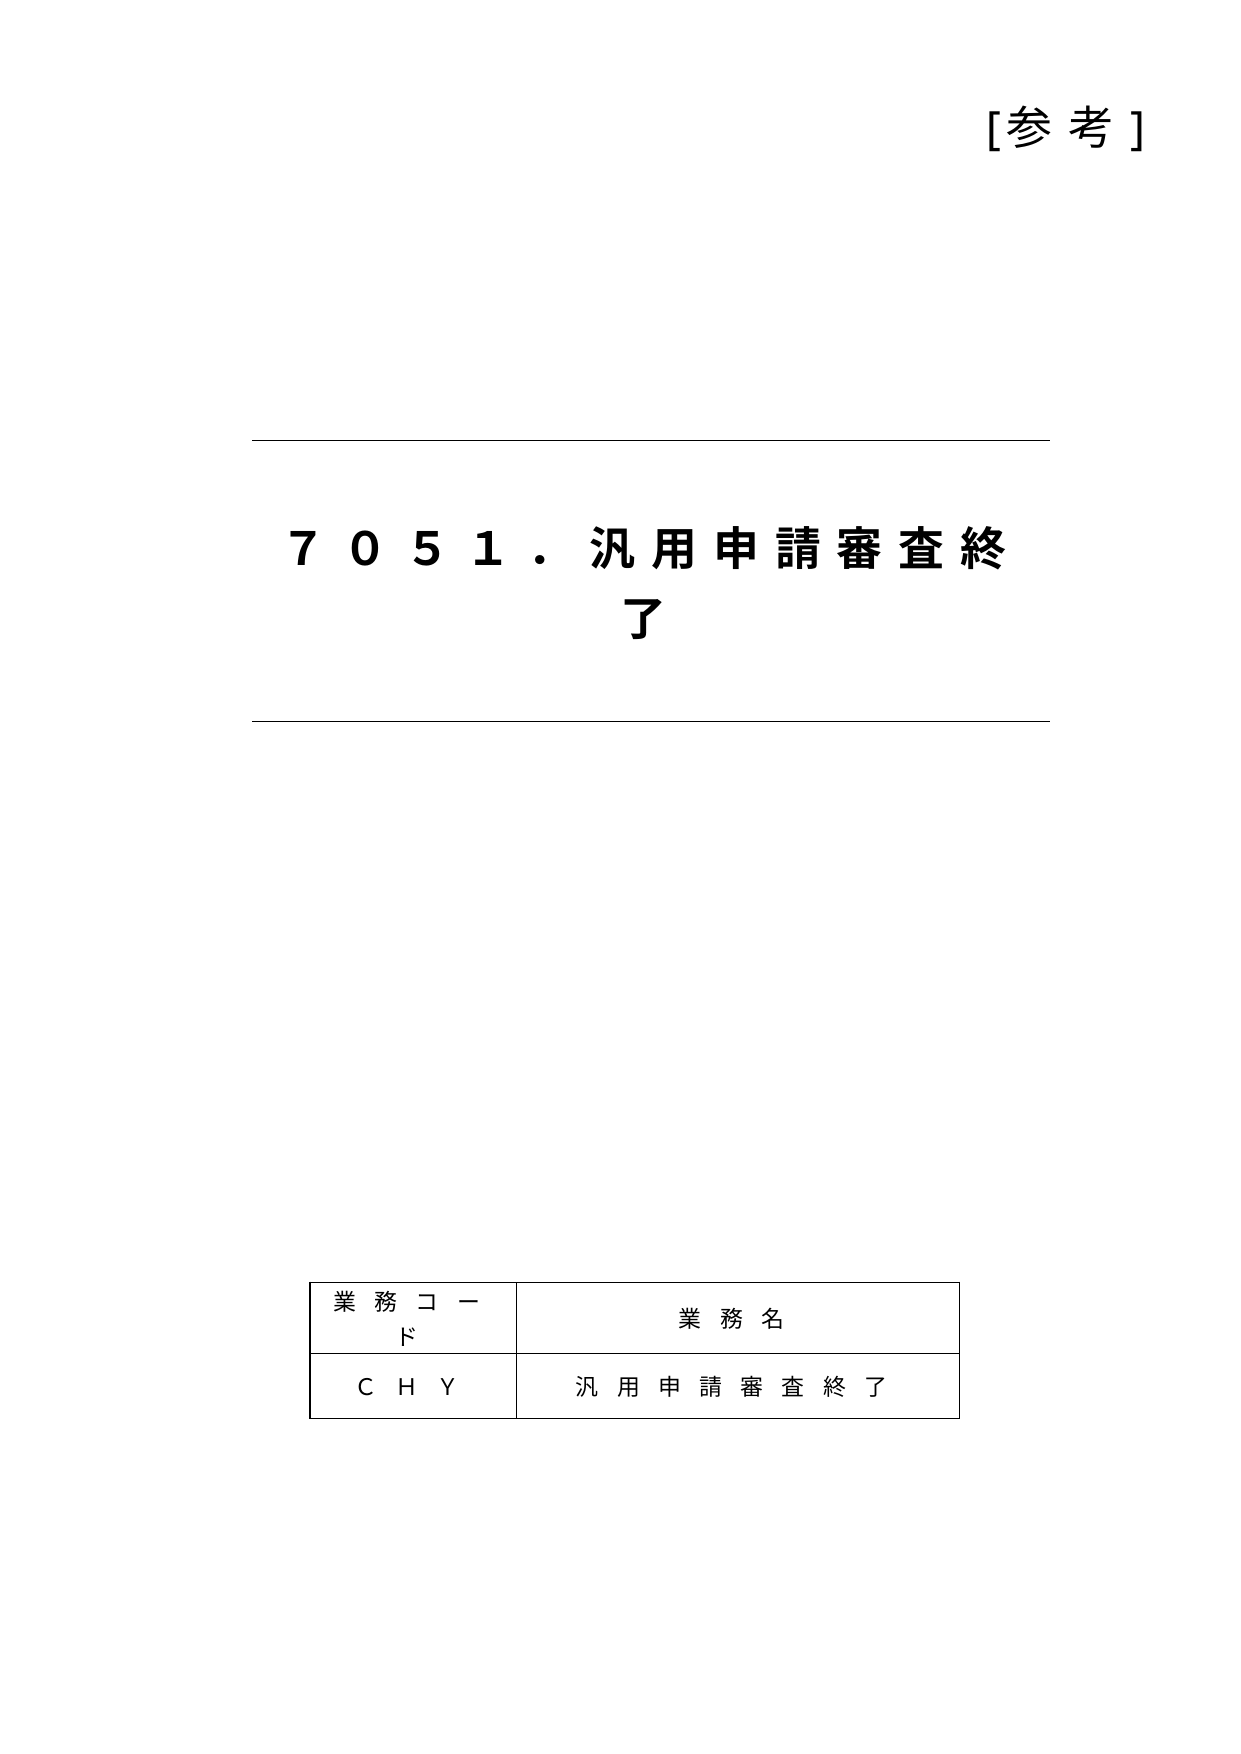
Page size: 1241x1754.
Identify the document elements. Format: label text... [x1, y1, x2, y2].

text [参考] [119, 89, 1150, 159]
table_header ７０５１．汎用申請審査終了 [252, 441, 1049, 721]
table_cell ＣＨＹ [311, 1354, 516, 1418]
table_cell 汎用申請審査終了 [517, 1354, 959, 1418]
table_header 業務コード [311, 1283, 516, 1353]
table_header 業務名 [517, 1283, 959, 1353]
